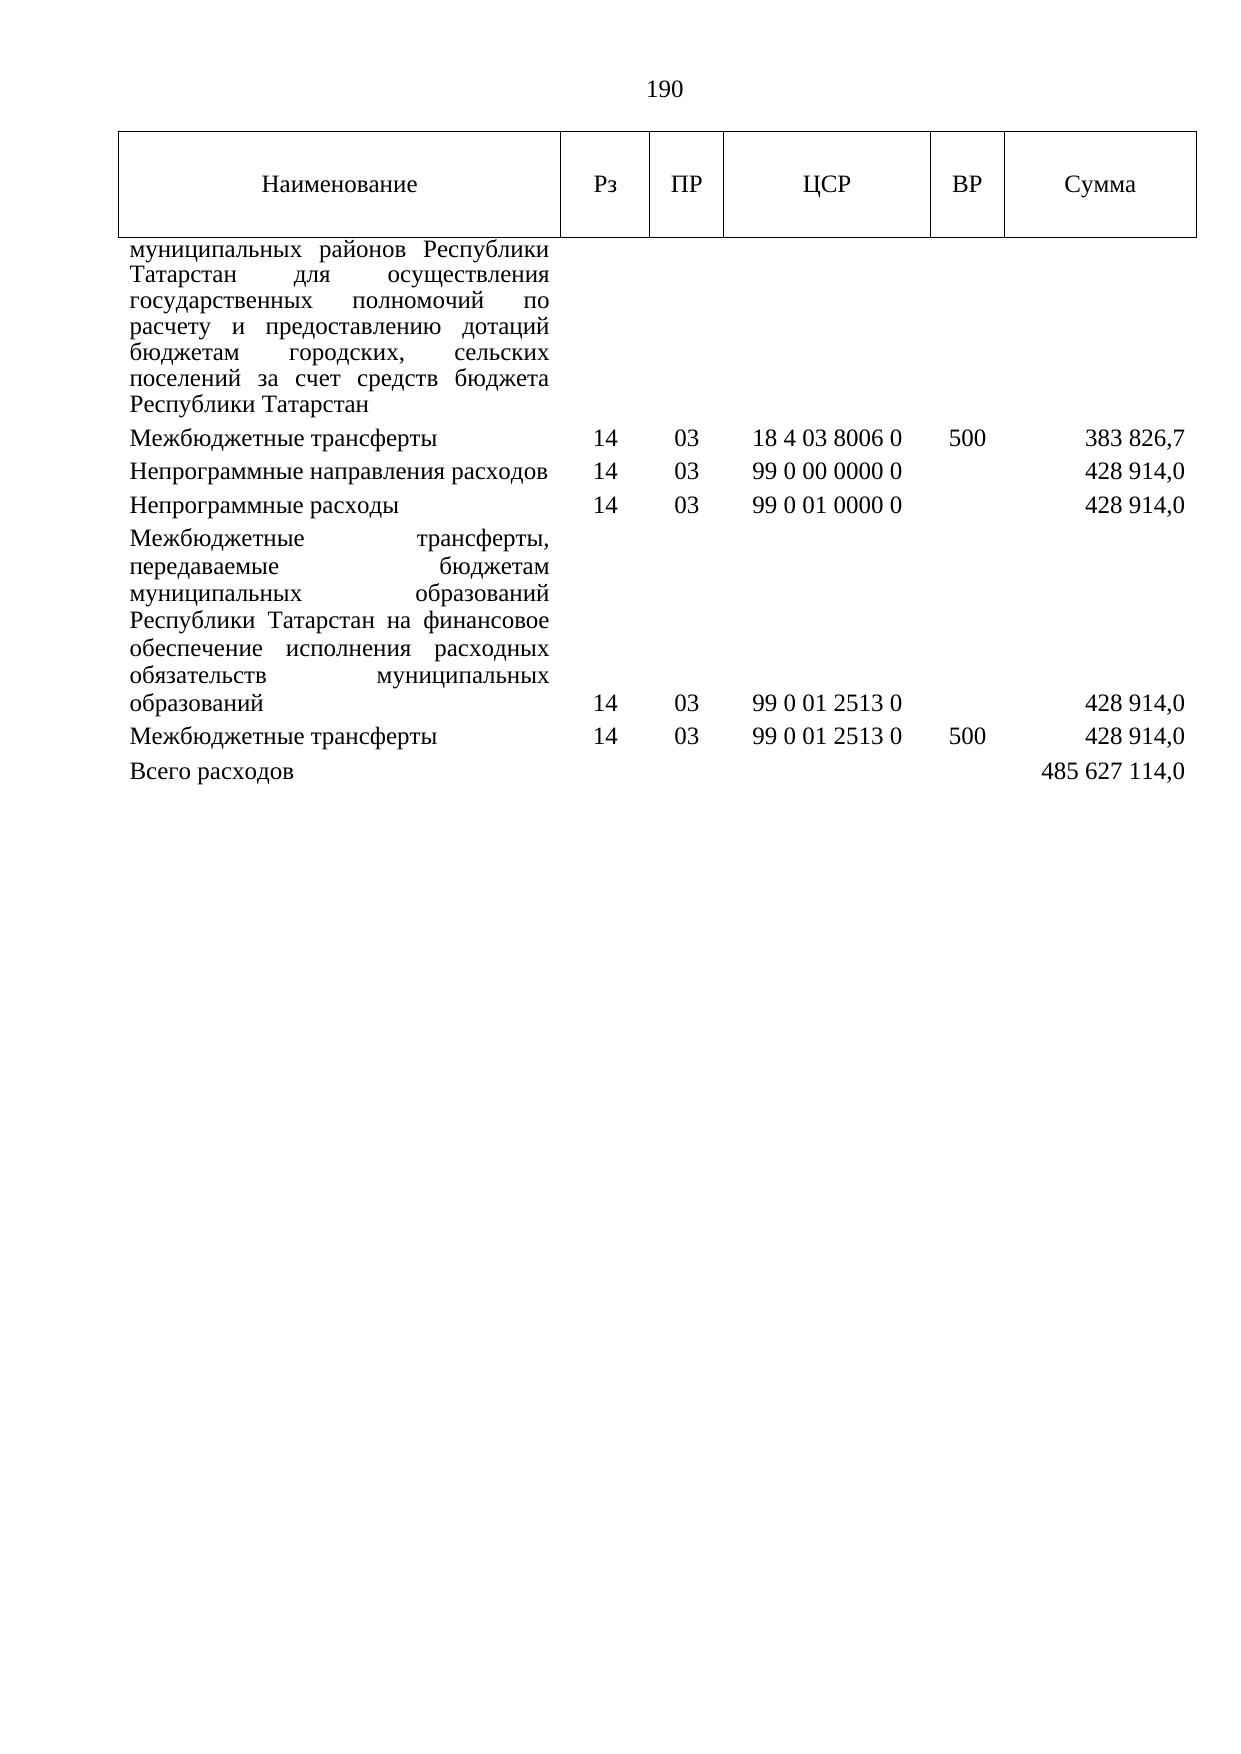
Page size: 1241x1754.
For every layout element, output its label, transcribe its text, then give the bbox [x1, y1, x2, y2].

table_header Сумма [1005, 132, 1196, 237]
table_header Рз [561, 132, 649, 237]
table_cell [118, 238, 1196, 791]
table_header Наименование [119, 132, 560, 237]
table_header ВР [931, 132, 1004, 237]
table_header ПР [650, 132, 723, 237]
table_header ЦСР [724, 132, 930, 237]
